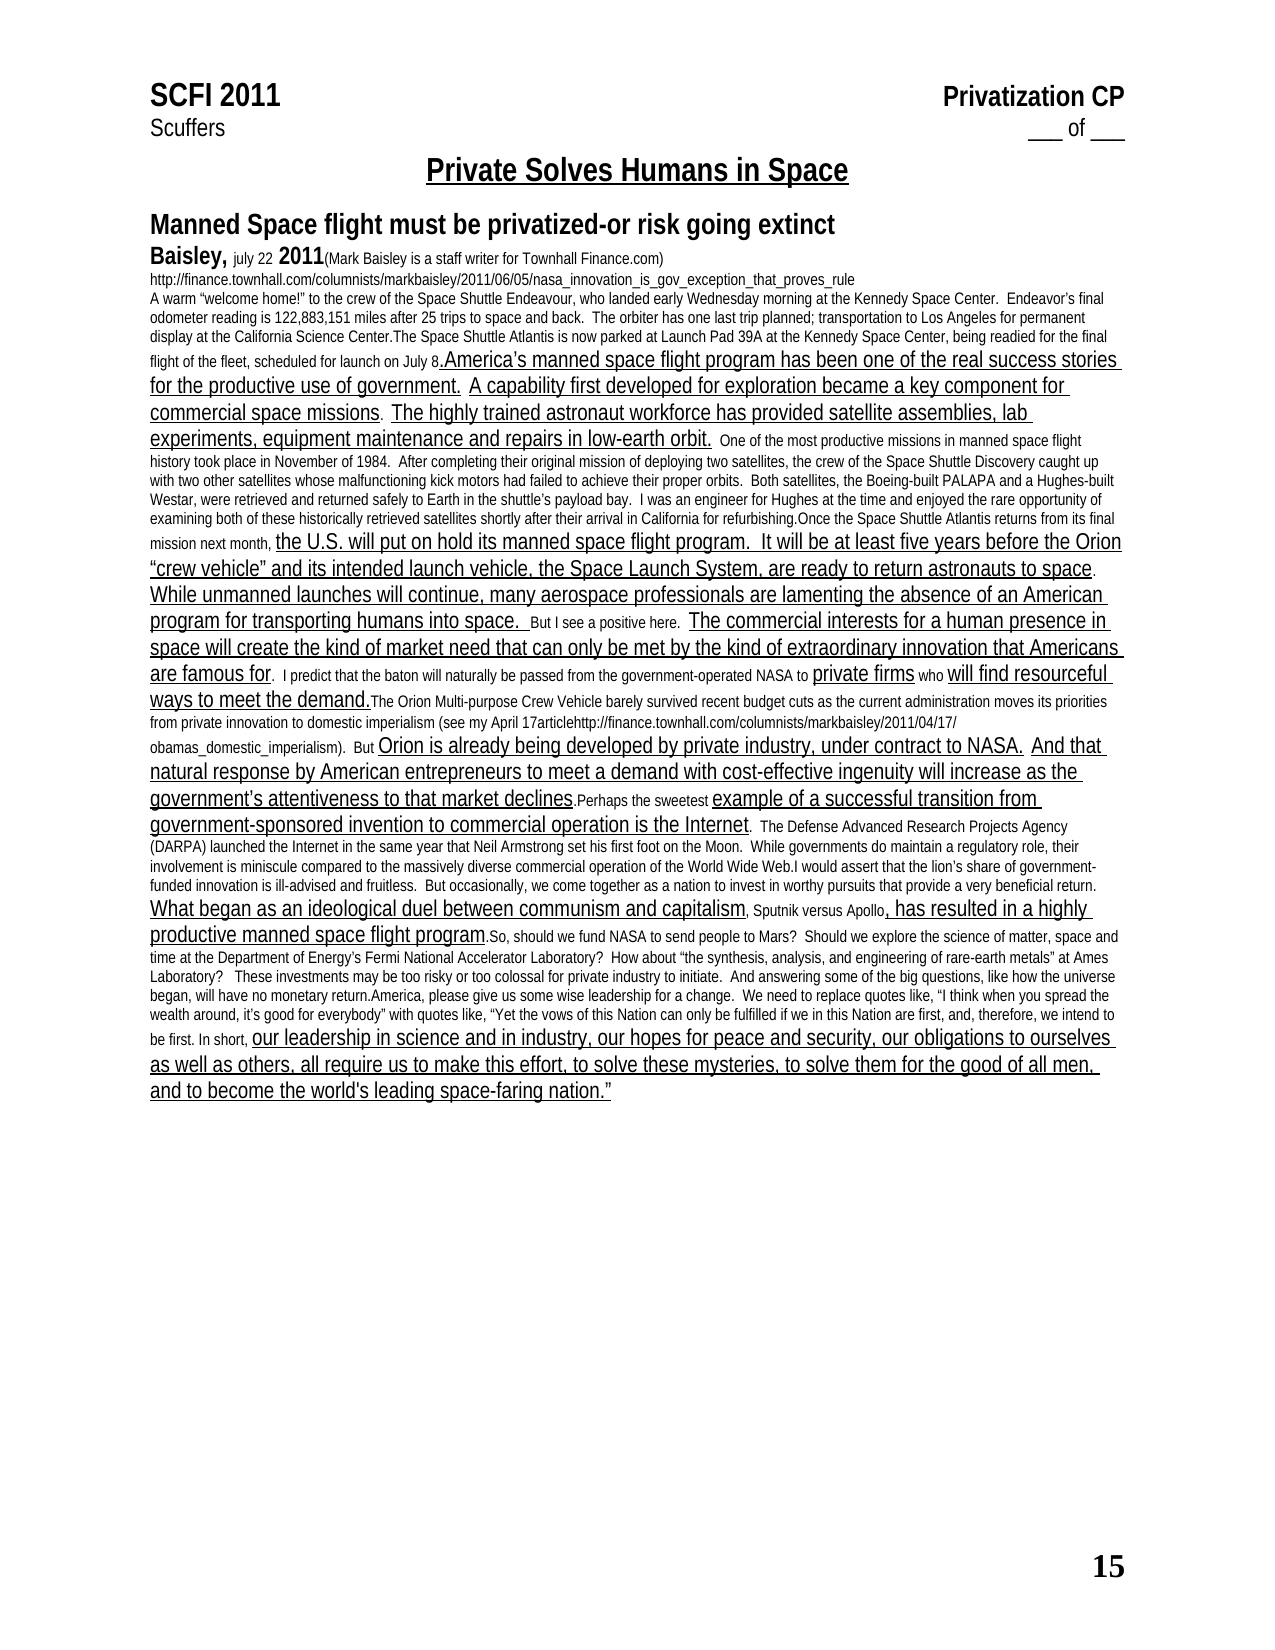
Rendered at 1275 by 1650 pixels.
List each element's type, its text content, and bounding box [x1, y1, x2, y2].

text Baisley, july 22 2011(Mark Baisley is a staff writer for Townhall Finance.com) http://finance.townhall.com/columnists/markbaisley/2011/06/05/nasa_innovation_is_gov_exception_that_proves_rule [150, 241, 1125, 289]
text Private Solves Humans in Space [150, 150, 1125, 188]
text Manned Space flight must be privatized-or risk going extinct [150, 207, 1125, 241]
text A warm “welcome home!” to the crew of the Space Shuttle Endeavour, who landed early Wednesday morning at the Kennedy Space Center. Endeavor’s final odometer reading is 122,883,151 miles after 25 trips to space and back. The orbiter has one last trip planned; transportation to Los Angeles for permanent display at the California Science Center.The Space Shuttle Atlantis is now parked at Launch Pad 39A at the Kennedy Space Center, being readied for the final flight of the fleet, scheduled for launch on July 8.America’s manned space flight program has been one of the real success stories for the productive use of government. A capability first developed for exploration became a key component for commercial space missions. The highly trained astronaut workforce has provided satellite assemblies, lab experiments, equipment maintenance and repairs in low-earth orbit. One of the most productive missions in manned space flight history took place in November of 1984. After completing their original mission of deploying two satellites, the crew of the Space Shuttle Discovery caught up with two other satellites whose malfunctioning kick motors had failed to achieve their proper orbits. Both satellites, the Boeing-built PALAPA and a Hughes-built Westar, were retrieved and returned safely to Earth in the shuttle’s payload bay. I was an engineer for Hughes at the time and enjoyed the rare opportunity of examining both of these historically retrieved satellites shortly after their arrival in California for refurbishing.Once the Space Shuttle Atlantis returns from its final mission next month, the U.S. will put on hold its manned space flight program. It will be at least five years before the Orion “crew vehicle” and its intended launch vehicle, the Space Launch System, are ready to return astronauts to space. While unmanned launches will continue, many aerospace professionals are lamenting the absence of an American program for transporting humans into space. But I see a positive here. The commercial interests for a human presence in space will create the kind of market need that can only be met by the kind of extraordinary innovation that Americans are famous for. I predict that the baton will naturally be passed from the government-operated NASA to private firms who will find resourceful ways to meet the demand.The Orion Multi-purpose Crew Vehicle barely survived recent budget cuts as the current administration moves its priorities from private innovation to domestic imperialism (see my April 17articlehttp://finance.townhall.com/columnists/markbaisley/2011/04/17/obamas_domestic_imperialism). But Orion is already being developed by private industry, under contract to NASA. And that natural response by American entrepreneurs to meet a demand with cost-effective ingenuity will increase as the government’s attentiveness to that market declines.Perhaps the sweetest example of a successful transition from government-sponsored invention to commercial operation is the Internet. The Defense Advanced Research Projects Agency (DARPA) launched the Internet in the same year that Neil Armstrong set his first foot on the Moon. While governments do maintain a regulatory role, their involvement is miniscule compared to the massively diverse commercial operation of the World Wide Web.I would assert that the lion’s share of government-funded innovation is ill-advised and fruitless. But occasionally, we come together as a nation to invest in worthy pursuits that provide a very beneficial return. What began as an ideological duel between communism and capitalism, Sputnik versus Apollo, has resulted in a highly productive manned space flight program.So, should we fund NASA to send people to Mars? Should we explore the science of matter, space and time at the Department of Energy’s Fermi National Accelerator Laboratory? How about “the synthesis, analysis, and engineering of rare-earth metals” at Ames Laboratory? These investments may be too risky or too colossal for private industry to initiate. And answering some of the big questions, like how the universe began, will have no monetary return.America, please give us some wise leadership for a change. We need to replace quotes like, “I think when you spread the wealth around, it’s good for everybody” with quotes like, “Yet the vows of this Nation can only be fulfilled if we in this Nation are first, and, therefore, we intend to be first. In short, our leadership in science and in industry, our hopes for peace and security, our obligations to ourselves as well as others, all require us to make this effort, to solve these mysteries, to solve them for the good of all men, and to become the world's leading space-faring nation.” [150, 289, 1125, 1103]
